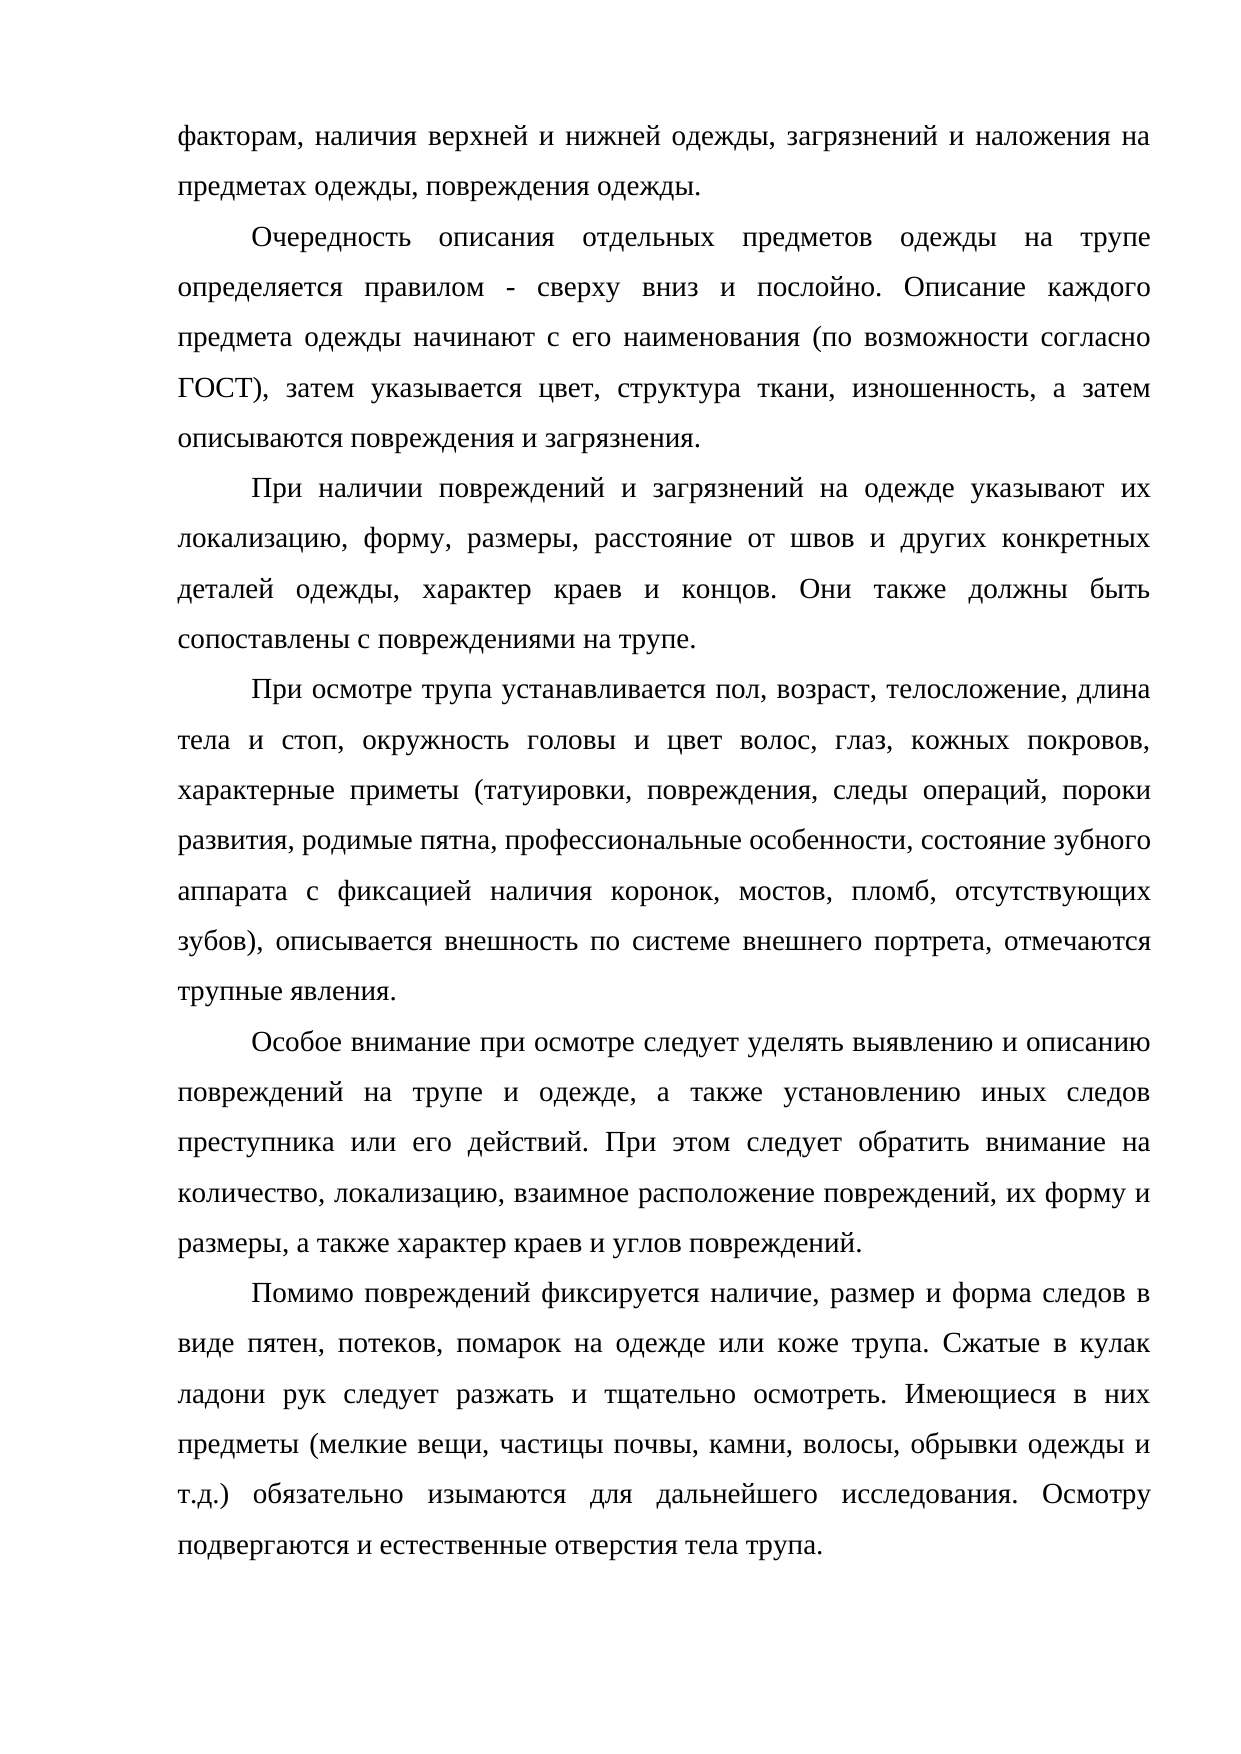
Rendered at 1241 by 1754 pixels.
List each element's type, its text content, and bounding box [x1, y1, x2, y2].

text При осмотре трупа устанавливается пол, возраст, телосложение, длина тела и стоп, окружность головы и цвет волос, глаз, кожных покровов, характерные приметы (татуировки, повреждения, следы операций, пороки развития, родимые пятна, профессиональные особенности, состояние зубного аппарата с фиксацией наличия коронок, мостов, пломб, отсутствующих зубов), описывается внешность по системе внешнего портрета, отмечаются трупные явления. [177, 672, 1152, 1007]
text Помимо повреждений фиксируется наличие, размер и форма следов в виде пятен, потеков, помарок на одежде или коже трупа. Сжатые в кулак ладони рук следует разжать и тщательно осмотреть. Имеющиеся в них предметы (мелкие вещи, частицы почвы, камни, волосы, обрывки одежды и т.д.) обязательно изымаются для дальнейшего исследования. Осмотру подвергаются и естественные отверстия тела трупа. [177, 1275, 1152, 1560]
text При наличии повреждений и загрязнений на одежде указывают их локализацию, форму, размеры, расстояние от швов и других конкретных деталей одежды, характер краев и концов. Они также должны быть сопоставлены с повреждениями на трупе. [177, 470, 1152, 655]
text Очередность описания отдельных предметов одежды на трупе определяется правилом - сверху вниз и послойно. Описание каждого предмета одежды начинают с его наименования (по возможности согласно ГОСТ), затем указывается цвет, структура ткани, изношенность, а затем описываются повреждения и загрязнения. [177, 219, 1152, 453]
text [177, 118, 1152, 202]
text Особое внимание при осмотре следует уделять выявлению и описанию повреждений на трупе и одежде, а также установлению иных следов преступника или его действий. При этом следует обратить внимание на количество, локализацию, взаимное расположение повреждений, их форму и размеры, а также характер краев и углов повреждений. [177, 1024, 1152, 1258]
